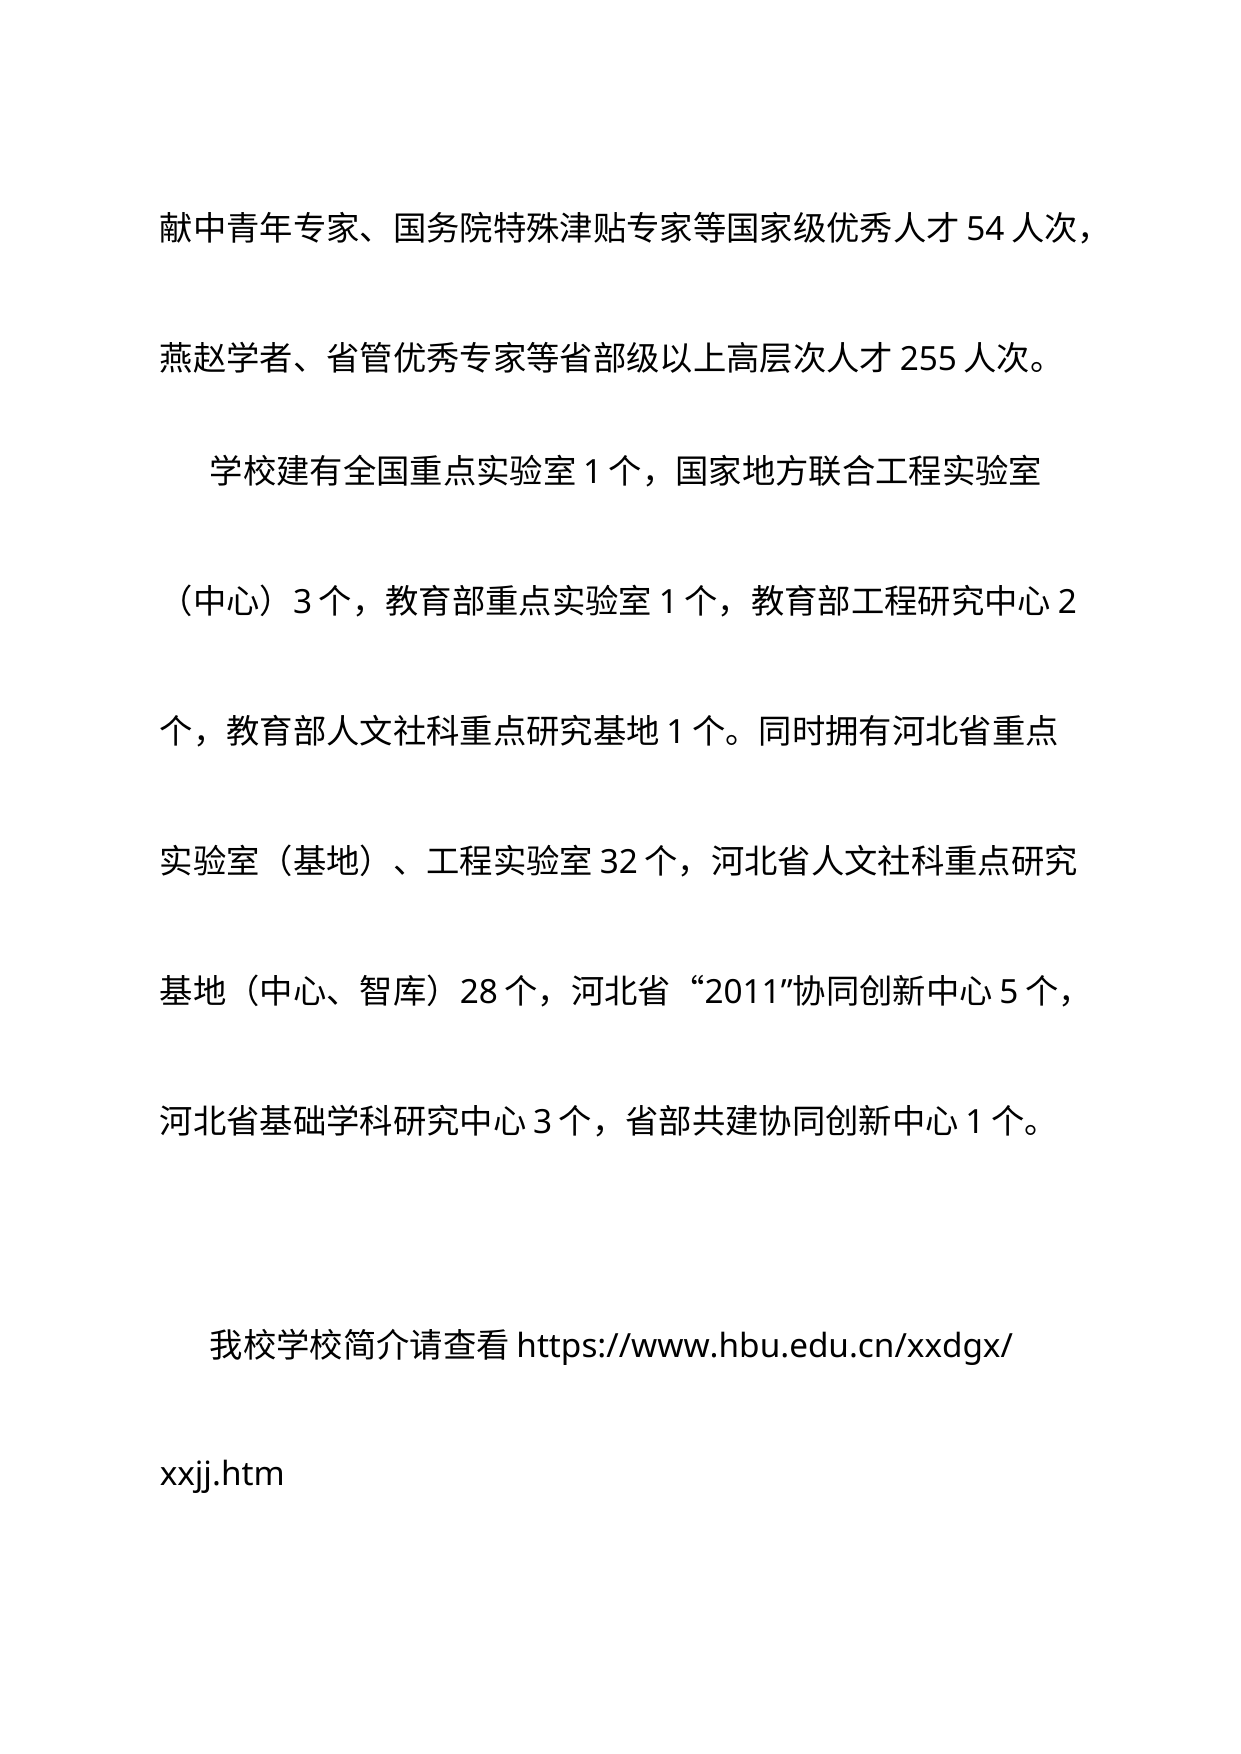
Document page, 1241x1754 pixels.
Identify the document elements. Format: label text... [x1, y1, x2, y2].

text 学校建有全国重点实验室1个，国家地方联合工程实验室（中心）3个，教育部重点实验室1个，教育部工程研究中心2个，教育部人文社科重点研究基地1个。同时拥有河北省重点实验室（基地）、工程实验室32个，河北省人文社科重点研究基地（中心、智库）28个，河北省“2011”协同创新中心5个，河北省基础学科研究中心3个，省部共建协同创新中心1个。 [159, 436, 1081, 1151]
text 我校学校简介请查看https://www.hbu.edu.cn/xxdgx/xxjj.htm [159, 1310, 1081, 1505]
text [159, 193, 1081, 388]
